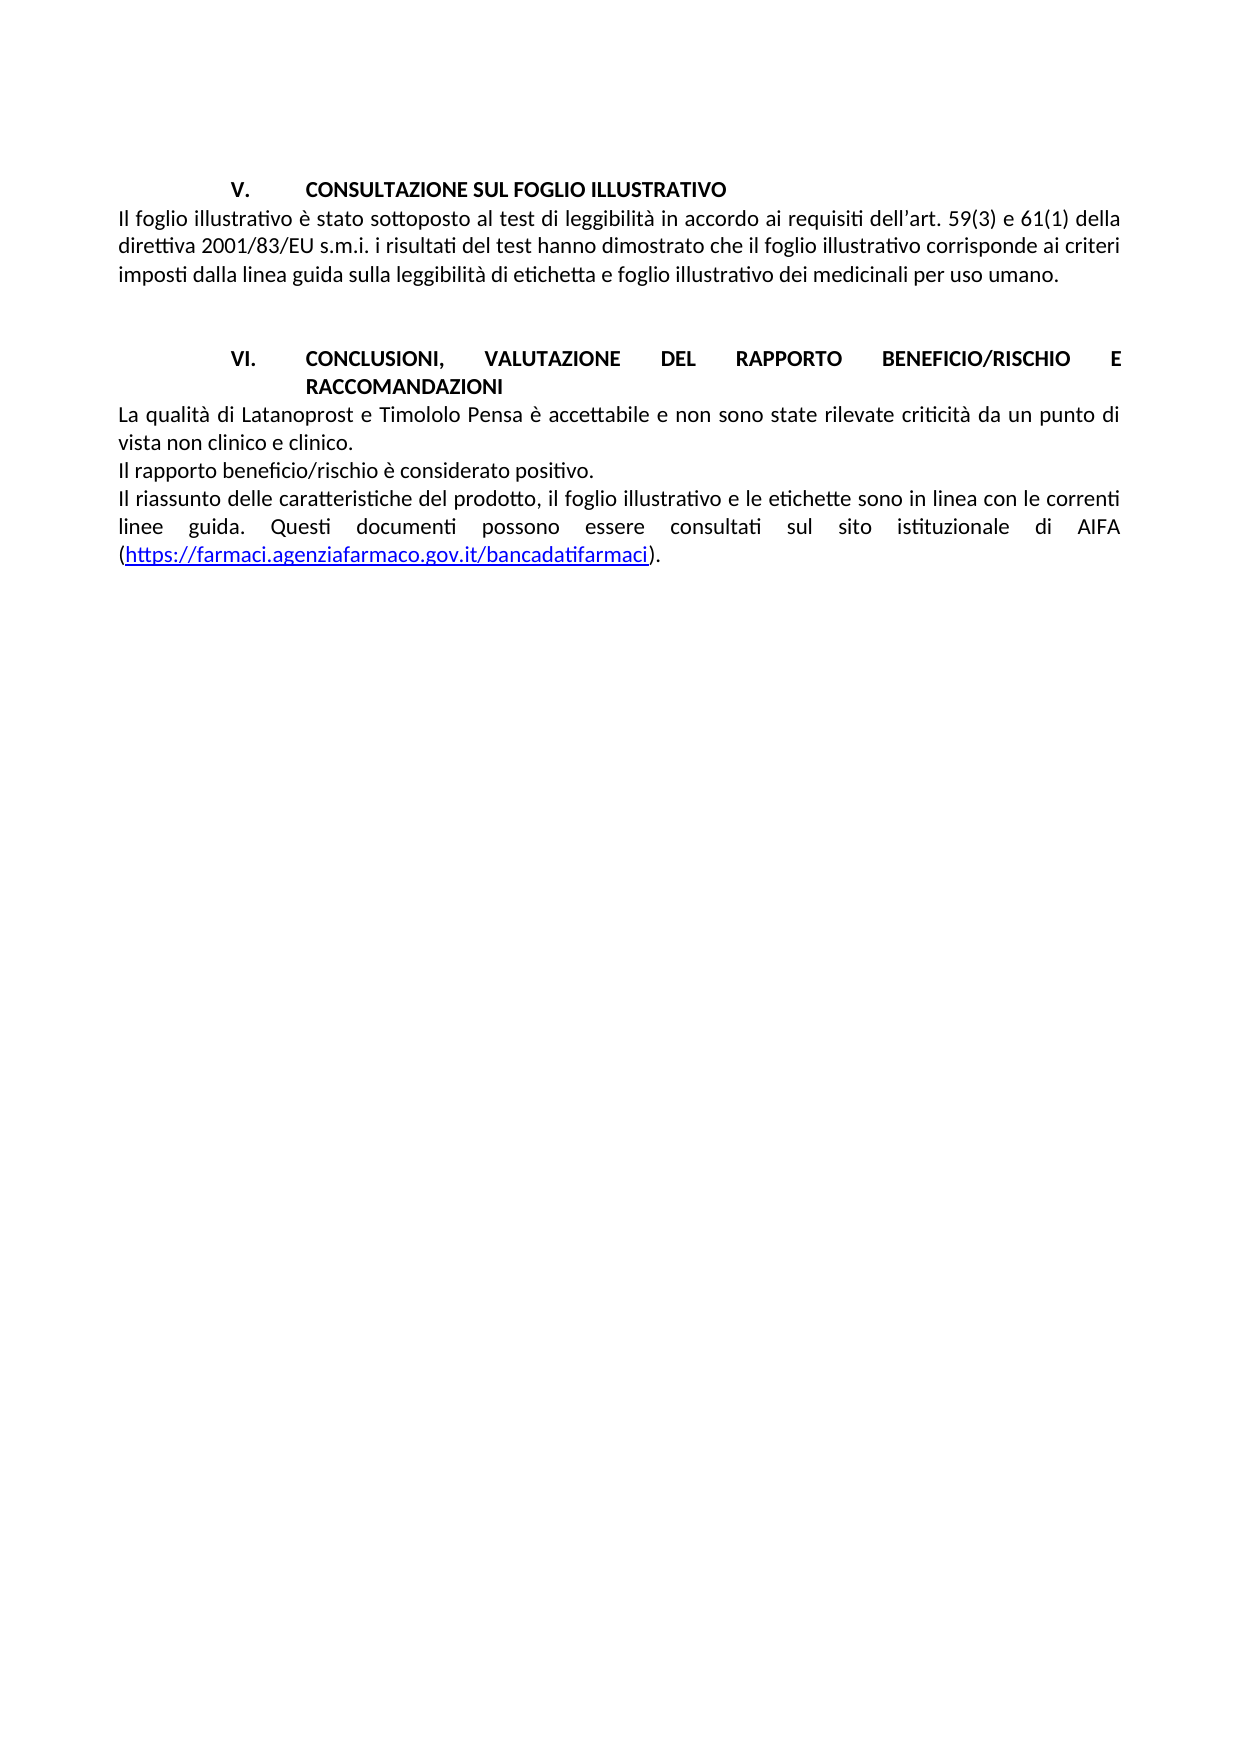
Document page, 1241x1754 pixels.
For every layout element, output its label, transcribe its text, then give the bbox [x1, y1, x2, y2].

text Il rapporto beneficio/rischio è considerato positivo. [118, 456, 1122, 484]
text Il riassunto delle caratteristiche del prodotto, il foglio illustrativo e le etichette sono in linea con le correnti linee guida. Questi documenti possono essere consultati sul sito istituzionale di AIFA (https://farmaci.agenziafarmaco.gov.it/bancadatifarmaci). [118, 484, 1122, 568]
text La qualità di Latanoprost e Timololo Pensa è accettabile e non sono state rilevate criticità da un punto di vista non clinico e clinico. [118, 400, 1122, 456]
list CONSULTAZIONE SUL FOGLIO ILLUSTRATIVO [231, 176, 1122, 204]
list CONCLUSIONI, VALUTAZIONE DEL RAPPORTO BENEFICIO/RISCHIO E RACCOMANDAZIONI [231, 344, 1122, 400]
text Il foglio illustrativo è stato sottoposto al test di leggibilità in accordo ai requisiti dell’art. 59(3) e 61(1) della direttiva 2001/83/EU s.m.i. i risultati del test hanno dimostrato che il foglio illustrativo corrisponde ai criteri imposti dalla linea guida sulla leggibilità di etichetta e foglio illustrativo dei medicinali per uso umano. [118, 204, 1122, 288]
